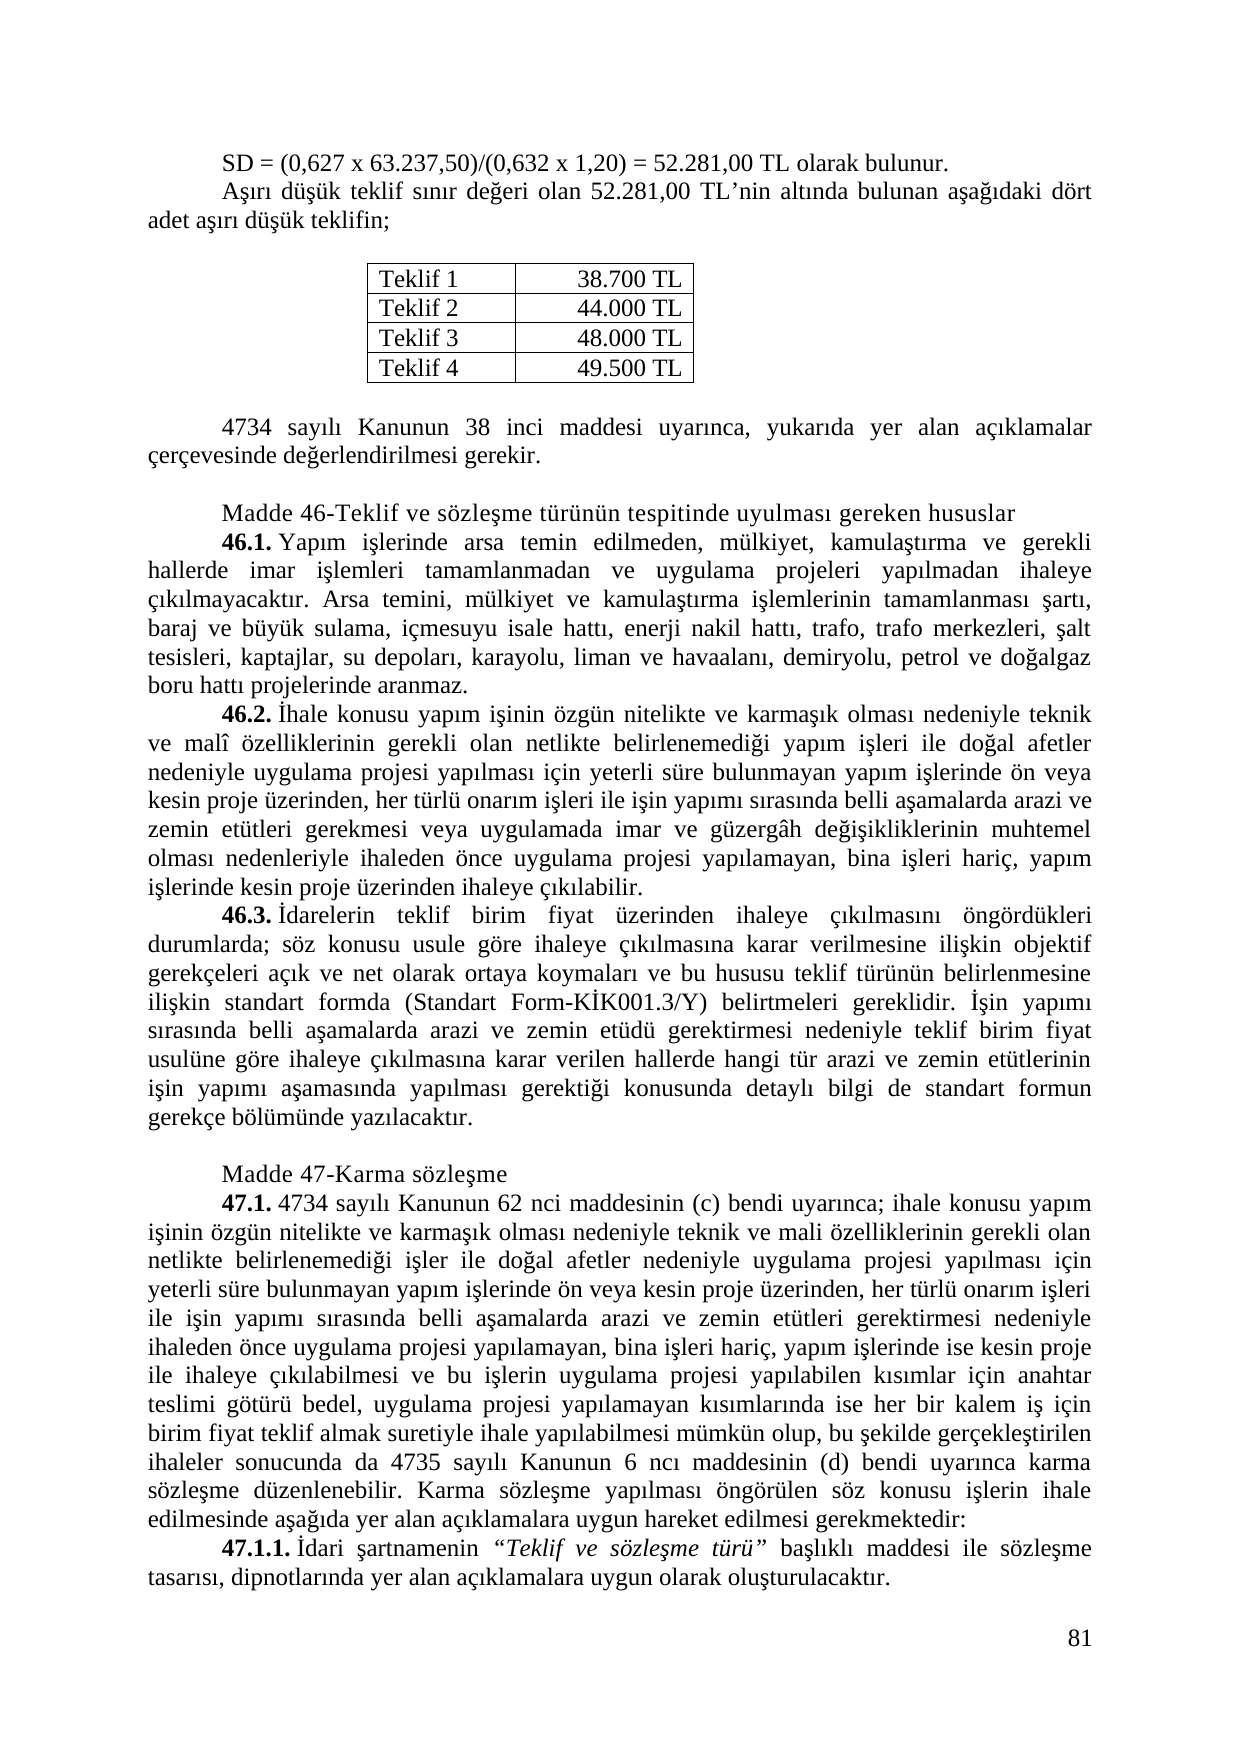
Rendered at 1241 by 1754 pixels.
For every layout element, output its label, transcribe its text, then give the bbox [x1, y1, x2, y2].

subtitle Madde 47-Karma sözleşme [148, 1159, 1092, 1188]
text 46.2. İhale konusu yapım işinin özgün nitelikte ve karmaşık olması nedeniyle teknik ve malî özelliklerinin gerekli olan netlikte belirlenemediği yapım işleri ile doğal afetler nedeniyle uygulama projesi yapılması için yeterli süre bulunmayan yapım işlerinde ön veya kesin proje üzerinden, her türlü onarım işleri ile işin yapımı sırasında belli aşamalarda arazi ve zemin etütleri gerekmesi veya uygulamada imar ve güzergâh değişikliklerinin muhtemel olması nedenleriyle ihaleden önce uygulama projesi yapılamayan, bina işleri hariç, yapım işlerinde kesin proje üzerinden ihaleye çıkılabilir. [148, 699, 1092, 900]
table_cell Teklif 4 [368, 353, 515, 382]
text Aşırı düşük teklif sınır değeri olan 52.281,00 TL’nin altında bulunan aşağıdaki dört adet aşırı düşük teklifin; [148, 176, 1092, 234]
text 46.3. İdarelerin teklif birim fiyat üzerinden ihaleye çıkılmasını öngördükleri durumlarda; söz konusu usule göre ihaleye çıkılmasına karar verilmesine ilişkin objektif gerekçeleri açık ve net olarak ortaya koymaları ve bu hususu teklif türünün belirlenmesine ilişkin standart formda (Standart Form-KİK001.3/Y) belirtmeleri gereklidir. İşin yapımı sırasında belli aşamalarda arazi ve zemin etüdü gerektirmesi nedeniyle teklif birim fiyat usulüne göre ihaleye çıkılmasına karar verilen hallerde hangi tür arazi ve zemin etütlerinin işin yapımı aşamasında yapılması gerektiği konusunda detaylı bilgi de standart formun gerekçe bölümünde yazılacaktır. [148, 900, 1092, 1130]
table_header 38.700 TL [516, 264, 693, 292]
subtitle Madde 46-Teklif ve sözleşme türünün tespitinde uyulması gereken hususlar [148, 498, 1092, 527]
table_cell 49.500 TL [516, 353, 693, 382]
table_cell Teklif 2 [368, 294, 515, 322]
text 4734 sayılı Kanunun 38 inci maddesi uyarınca, yukarıda yer alan açıklamalar çerçevesinde değerlendirilmesi gerekir. [148, 412, 1092, 469]
text 47.1.1. İdari şartnamenin “Teklif ve sözleşme türü” başlıklı maddesi ile sözleşme tasarısı, dipnotlarında yer alan açıklamalara uygun olarak oluşturulacaktır. [148, 1533, 1092, 1590]
table_cell 48.000 TL [516, 323, 693, 352]
table_cell 44.000 TL [516, 294, 693, 322]
text 46.1. Yapım işlerinde arsa temin edilmeden, mülkiyet, kamulaştırma ve gerekli hallerde imar işlemleri tamamlanmadan ve uygulama projeleri yapılmadan ihaleye çıkılmayacaktır. Arsa temini, mülkiyet ve kamulaştırma işlemlerinin tamamlanması şartı, baraj ve büyük sulama, içmesuyu isale hattı, enerji nakil hattı, trafo, trafo merkezleri, şalt tesisleri, kaptajlar, su depoları, karayolu, liman ve havaalanı, demiryolu, petrol ve doğalgaz boru hattı projelerinde aranmaz. [148, 527, 1092, 699]
text 47.1. 4734 sayılı Kanunun 62 nci maddesinin (c) bendi uyarınca; ihale konusu yapım işinin özgün nitelikte ve karmaşık olması nedeniyle teknik ve mali özelliklerinin gerekli olan netlikte belirlenemediği işler ile doğal afetler nedeniyle uygulama projesi yapılması için yeterli süre bulunmayan yapım işlerinde ön veya kesin proje üzerinden, her türlü onarım işleri ile işin yapımı sırasında belli aşamalarda arazi ve zemin etütleri gerektirmesi nedeniyle ihaleden önce uygulama projesi yapılamayan, bina işleri hariç, yapım işlerinde ise kesin proje ile ihaleye çıkılabilmesi ve bu işlerin uygulama projesi yapılabilen kısımlar için anahtar teslimi götürü bedel, uygulama projesi yapılamayan kısımlarında ise her bir kalem iş için birim fiyat teklif almak suretiyle ihale yapılabilmesi mümkün olup, bu şekilde gerçekleştirilen ihaleler sonucunda da 4735 sayılı Kanunun 6 ncı maddesinin (d) bendi uyarınca karma sözleşme düzenlenebilir. Karma sözleşme yapılması öngörülen söz konusu işlerin ihale edilmesinde aşağıda yer alan açıklamalara uygun hareket edilmesi gerekmektedir: [148, 1188, 1092, 1533]
table_header Teklif 1 [368, 264, 515, 292]
table_cell Teklif 3 [368, 323, 515, 352]
text SD = (0,627 x 63.237,50)/(0,632 x 1,20) = 52.281,00 TL olarak bulunur. [148, 148, 1092, 176]
